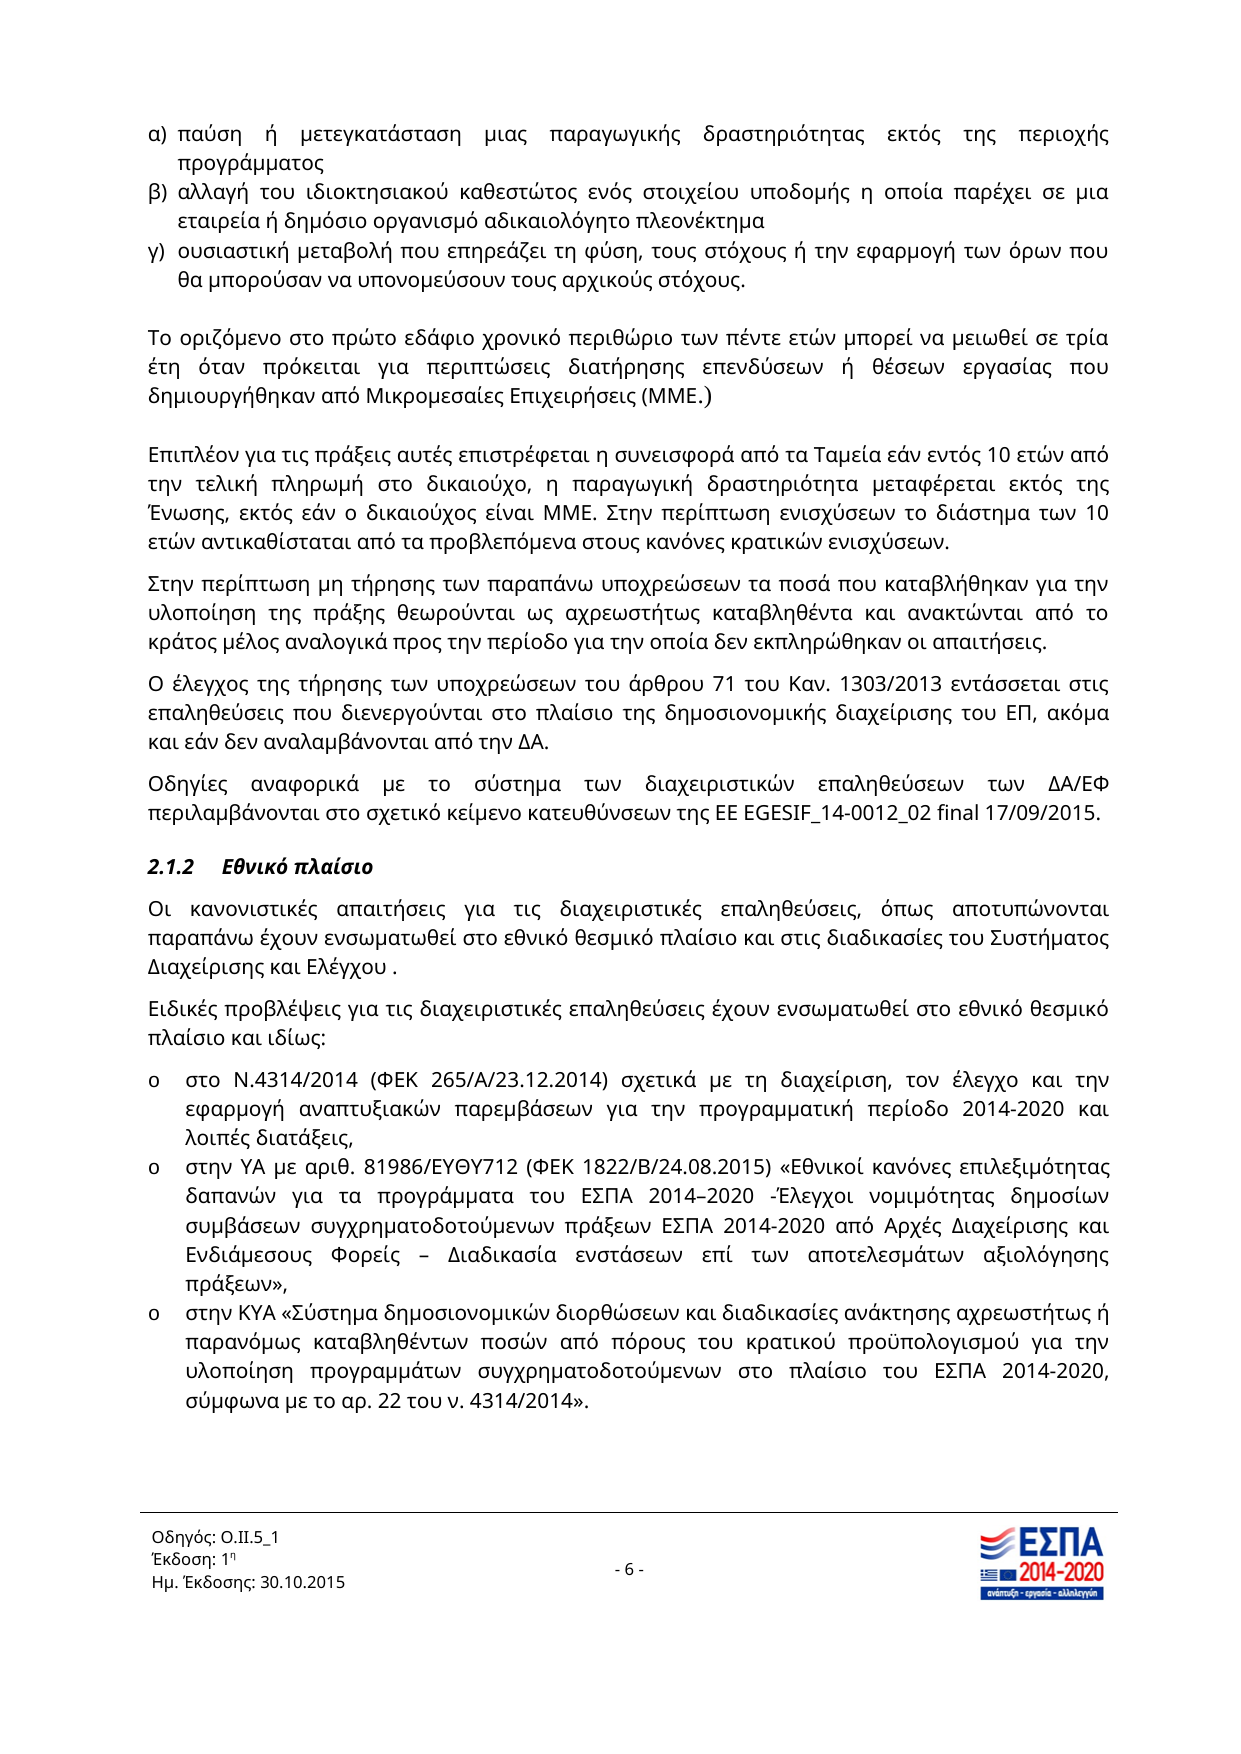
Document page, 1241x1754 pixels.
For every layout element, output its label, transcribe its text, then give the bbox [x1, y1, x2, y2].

text Οδηγίες αναφορικά με το σύστημα των διαχειριστικών επαληθεύσεων των ΔΑ/ΕΦ περιλαμβάνονται στο σχετικό κείμενο κατευθύνσεων της ΕΕ EGESIF_14-0012_02 final 17/09/2015. [148, 768, 1110, 826]
text Ειδικές προβλέψεις για τις διαχειριστικές επαληθεύσεις έχουν ενσωματωθεί στο εθνικό θεσμικό πλαίσιο και ιδίως: [148, 993, 1110, 1051]
text β) αλλαγή του ιδιοκτησιακού καθεστώτος ενός στοιχείου υποδομής η οποία παρέχει σε μια εταιρεία ή δημόσιο οργανισμό αδικαιολόγητο πλεονέκτημα [148, 176, 1110, 235]
text Ο έλεγχος της τήρησης των υποχρεώσεων του άρθρου 71 του Καν. 1303/2013 εντάσσεται στις επαληθεύσεις που διενεργούνται στο πλαίσιο της δημοσιονομικής διαχείρισης του ΕΠ, ακόμα και εάν δεν αναλαμβάνονται από την ΔΑ. [148, 668, 1110, 756]
text α) παύση ή μετεγκατάσταση μιας παραγωγικής δραστηριότητας εκτός της περιοχής προγράμματος [148, 118, 1110, 176]
text γ) ουσιαστική μεταβολή που επηρεάζει τη φύση, τους στόχους ή την εφαρμογή των όρων που θα μπορούσαν να υπονομεύσουν τους αρχικούς στόχους. [148, 235, 1110, 293]
list στην ΚΥΑ «Σύστημα δημοσιονομικών διορθώσεων και διαδικασίες ανάκτησης αχρεωστήτως ή παρανόμως καταβληθέντων ποσών από πόρους του κρατικού προϋπολογισμού για την υλοποίηση προγραμμάτων συγχρηματοδοτούμενων στο πλαίσιο του ΕΣΠΑ 2014-2020, σύμφωνα με το αρ. 22 του ν. 4314/2014». [148, 1297, 1110, 1414]
text Το οριζόμενο στο πρώτο εδάφιο χρονικό περιθώριο των πέντε ετών μπορεί να μειωθεί σε τρία έτη όταν πρόκειται για περιπτώσεις διατήρησης επενδύσεων ή θέσεων εργασίας που δημιουργήθηκαν από Μικρομεσαίες Επιχειρήσεις (ΜΜΕ.) [148, 322, 1110, 410]
picture [977, 1525, 1107, 1602]
list στο Ν.4314/2014 (ΦΕΚ 265/Α/23.12.2014) σχετικά με τη διαχείριση, τον έλεγχο και την εφαρμογή αναπτυξιακών παρεμβάσεων για την προγραμματική περίοδο 2014-2020 και λοιπές διατάξεις, [148, 1064, 1110, 1151]
text Οι κανονιστικές απαιτήσεις για τις διαχειριστικές επαληθεύσεις, όπως αποτυπώνονται παραπάνω έχουν ενσωματωθεί στο εθνικό θεσμικό πλαίσιο και στις διαδικασίες του Συστήματος Διαχείρισης και Ελέγχου . [148, 893, 1110, 981]
text Στην περίπτωση μη τήρησης των παραπάνω υποχρεώσεων τα ποσά που καταβλήθηκαν για την υλοποίηση της πράξης θεωρούνται ως αχρεωστήτως καταβληθέντα και ανακτώνται από το κράτος μέλος αναλογικά προς την περίοδο για την οποία δεν εκπληρώθηκαν οι απαιτήσεις. [148, 568, 1110, 656]
subtitle Εθνικό πλαίσιο [148, 851, 1110, 881]
list στην ΥΑ με αριθ. 81986/ΕΥΘΥ712 (ΦΕΚ 1822/Β/24.08.2015) «Εθνικοί κανόνες επιλεξιμότητας δαπανών για τα προγράμματα του ΕΣΠΑ 2014–2020 -Έλεγχοι νομιμότητας δημοσίων συμβάσεων συγχρηματοδοτούμενων πράξεων ΕΣΠΑ 2014-2020 από Αρχές Διαχείρισης και Ενδιάμεσους Φορείς – Διαδικασία ενστάσεων επί των αποτελεσμάτων αξιολόγησης πράξεων», [148, 1151, 1110, 1297]
text Επιπλέον για τις πράξεις αυτές επιστρέφεται η συνεισφορά από τα Ταμεία εάν εντός 10 ετών από την τελική πληρωμή στο δικαιούχο, η παραγωγική δραστηριότητα μεταφέρεται εκτός της Ένωσης, εκτός εάν ο δικαιούχος είναι ΜΜΕ. Στην περίπτωση ενισχύσεων το διάστημα των 10 ετών αντικαθίσταται από τα προβλεπόμενα στους κανόνες κρατικών ενισχύσεων. [148, 439, 1110, 556]
